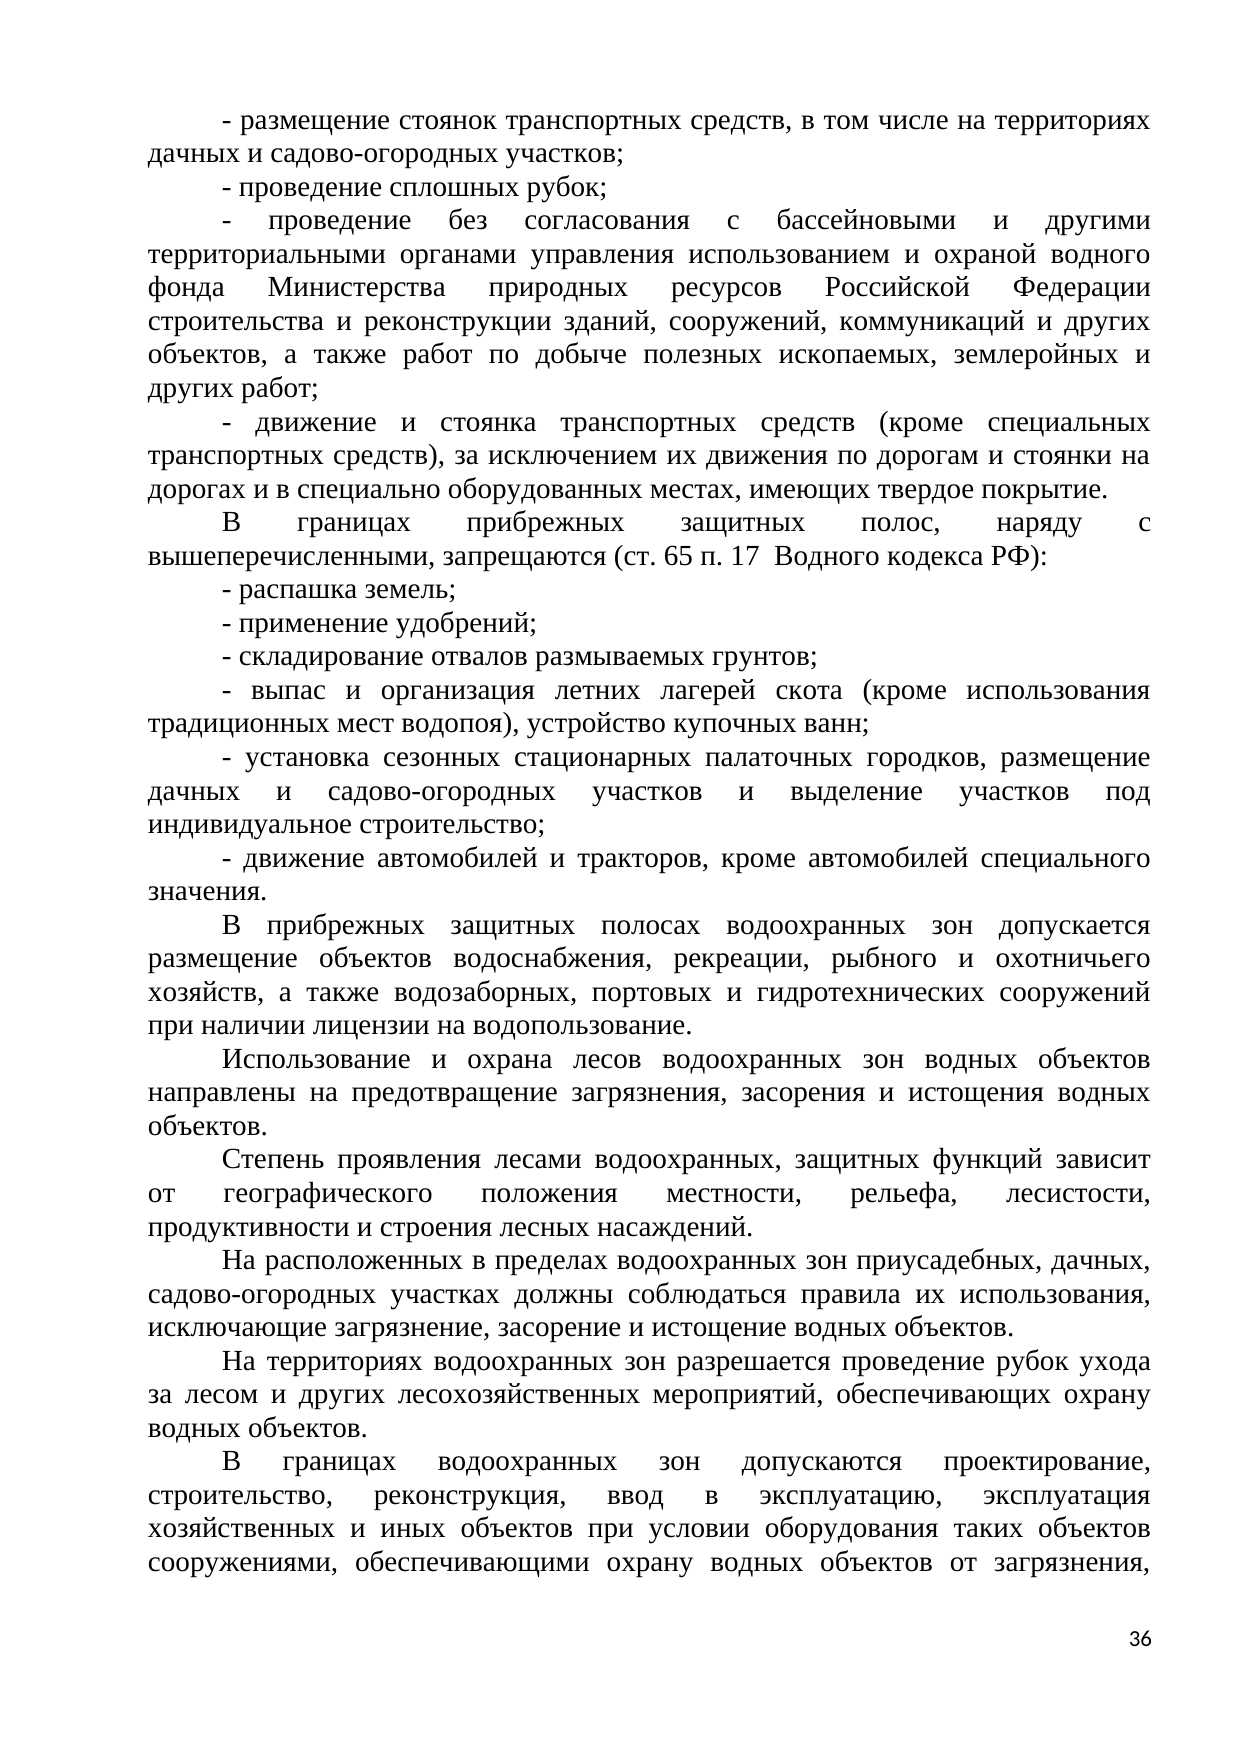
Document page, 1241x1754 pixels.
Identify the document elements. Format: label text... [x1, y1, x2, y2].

text - движение автомобилей и тракторов, кроме автомобилей специального значения. [148, 840, 1152, 907]
text - движение и стоянка транспортных средств (кроме специальных транспортных средств), за исключением их движения по дорогам и стоянки на дорогах и в специально оборудованных местах, имеющих твердое покрытие. [148, 404, 1152, 504]
text - размещение стоянок транспортных средств, в том числе на территориях дачных и садово-огородных участков; [148, 102, 1152, 169]
text В границах прибрежных защитных полос, наряду с вышеперечисленными, запрещаются (ст. 65 п. 17 Водного кодекса РФ): [148, 504, 1152, 571]
text - применение удобрений; [148, 605, 1152, 638]
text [148, 1443, 1152, 1578]
text - выпас и организация летних лагерей скота (кроме использования традиционных мест водопоя), устройство купочных ванн; [148, 672, 1152, 739]
text - распашка земель; [148, 571, 1152, 605]
text - складирование отвалов размываемых грунтов; [148, 638, 1152, 672]
text - проведение без согласования с бассейновыми и другими территориальными органами управления использованием и охраной водного фонда Министерства природных ресурсов Российской Федерации строительства и реконструкции зданий, сооружений, коммуникаций и других объектов, а также работ по добыче полезных ископаемых, землеройных и других работ; [148, 202, 1152, 404]
text На территориях водоохранных зон разрешается проведение рубок ухода за лесом и других лесохозяйственных мероприятий, обеспечивающих охрану водных объектов. [148, 1343, 1152, 1443]
text - установка сезонных стационарных палаточных городков, размещение дачных и садово-огородных участков и выделение участков под индивидуальное строительство; [148, 739, 1152, 840]
text Степень проявления лесами водоохранных, защитных функций зависит от географического положения местности, рельефа, лесистости, продуктивности и строения лесных насаждений. [148, 1142, 1152, 1242]
text На расположенных в пределах водоохранных зон приусадебных, дачных, садово-огородных участках должны соблюдаться правила их использования, исключающие загрязнение, засорение и истощение водных объектов. [148, 1242, 1152, 1343]
text Использование и охрана лесов водоохранных зон водных объектов направлены на предотвращение загрязнения, засорения и истощения водных объектов. [148, 1041, 1152, 1142]
text - проведение сплошных рубок; [148, 169, 1152, 202]
text В прибрежных защитных полосах водоохранных зон допускается размещение объектов водоснабжения, рекреации, рыбного и охотничьего хозяйств, а также водозаборных, портовых и гидротехнических сооружений при наличии лицензии на водопользование. [148, 907, 1152, 1041]
